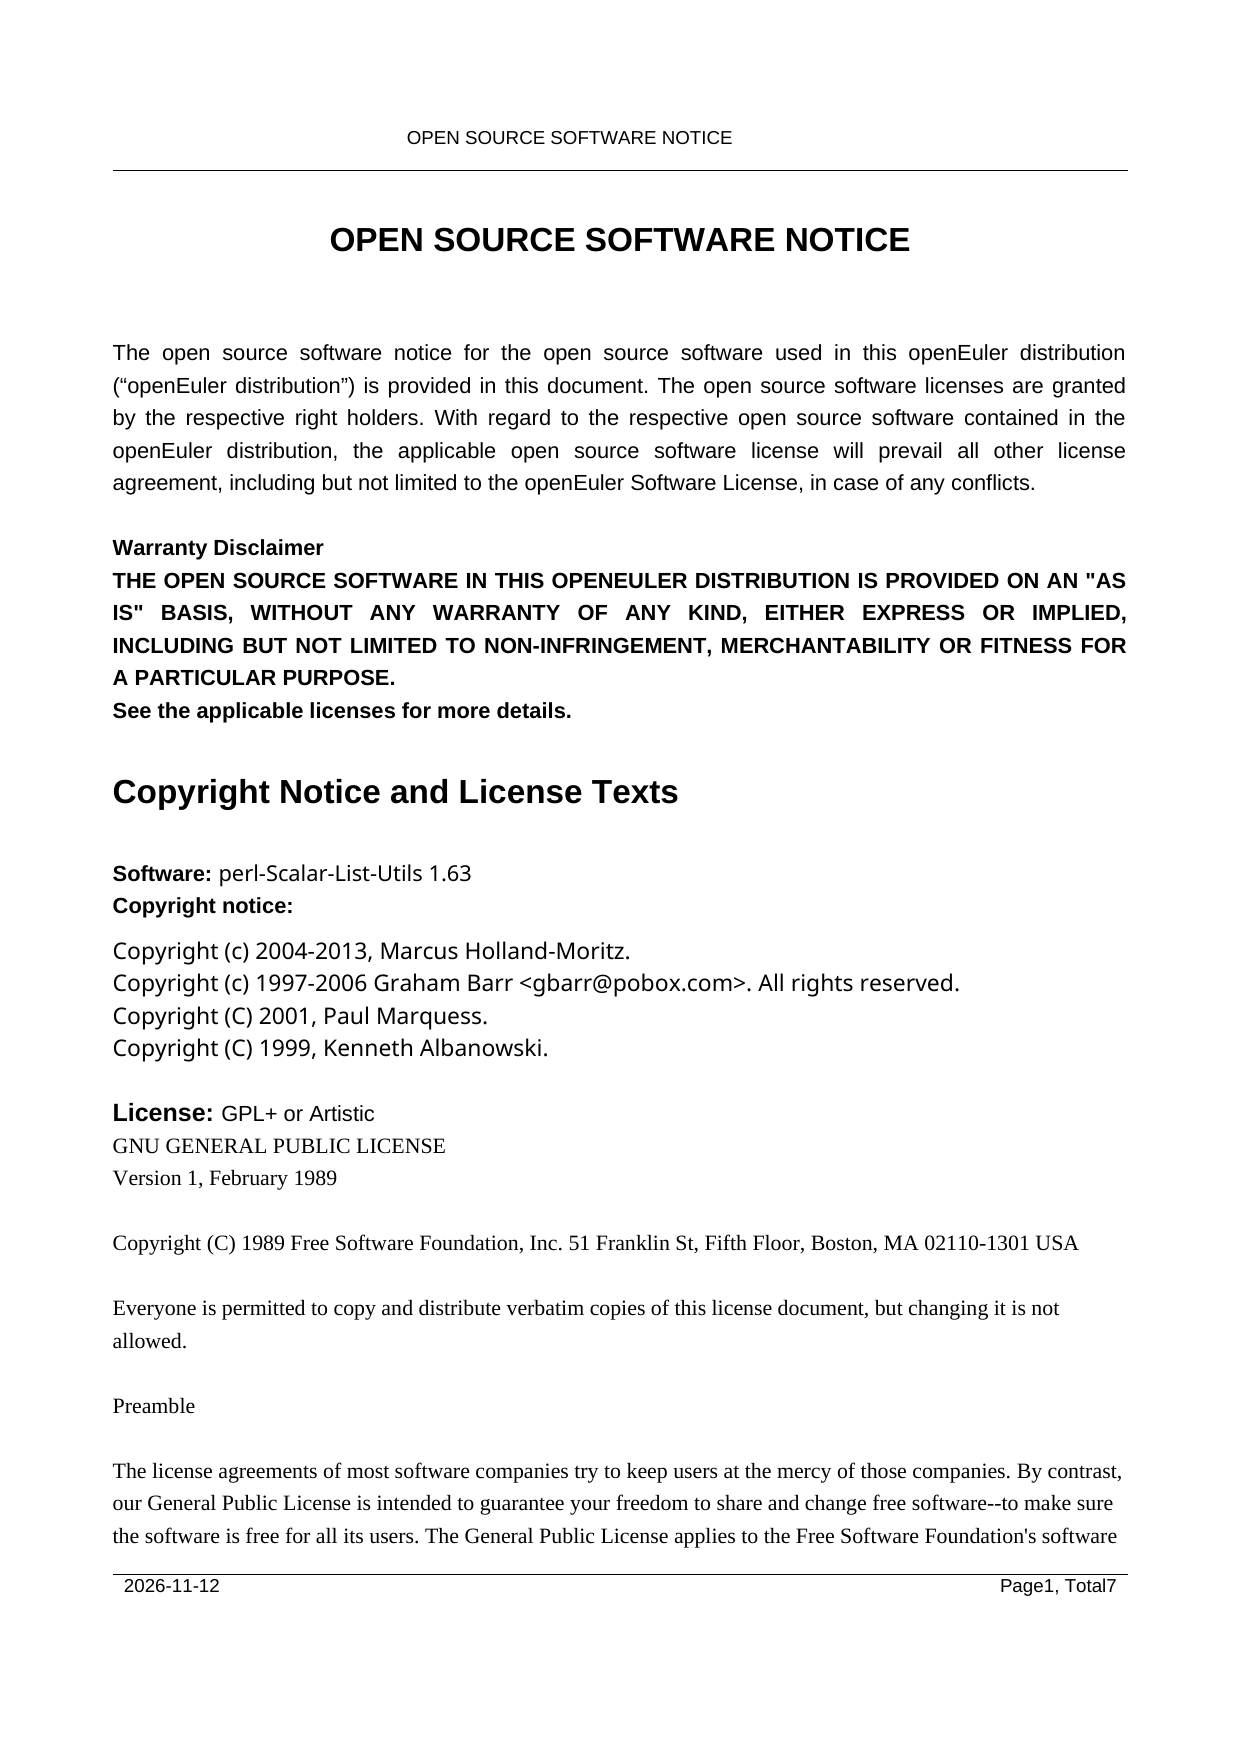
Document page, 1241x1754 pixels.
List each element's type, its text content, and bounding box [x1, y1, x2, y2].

text Warranty Disclaimer [112, 531, 1128, 564]
text Copyright notice: [112, 889, 1128, 921]
text The open source software notice for the open source software used in this openEuler distribution (“openEuler distribution”) is provided in this document. The open source software licenses are granted by the respective right holders. With regard to the respective open source software contained in the openEuler distribution, the applicable open source software license will prevail all other license agreement, including but not limited to the openEuler Software License, in case of any conflicts. [112, 336, 1128, 499]
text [112, 1129, 1128, 1551]
text Copyright Notice and License Texts [112, 759, 1128, 824]
text OPEN SOURCE SOFTWARE NOTICE [112, 206, 1128, 271]
text License: GPL+ or Artistic [112, 1096, 1128, 1129]
text Copyright (c) 2004-2013, Marcus Holland-Moritz. Copyright (c) 1997-2006 Graham Barr <gbarr@pobox.com>. All rights reserved. Copyright (C) 2001, Paul Marquess. Copyright (C) 1999, Kenneth Albanowski. [112, 934, 1128, 1096]
title Software: perl-Scalar-List-Utils 1.63 [112, 856, 1128, 889]
text THE OPEN SOURCE SOFTWARE IN THIS OPENEULER DISTRIBUTION IS PROVIDED ON AN "AS IS" BASIS, WITHOUT ANY WARRANTY OF ANY KIND, EITHER EXPRESS OR IMPLIED, INCLUDING BUT NOT LIMITED TO NON-INFRINGEMENT, MERCHANTABILITY OR FITNESS FOR A PARTICULAR PURPOSE. See the applicable licenses for more details. [112, 564, 1128, 726]
